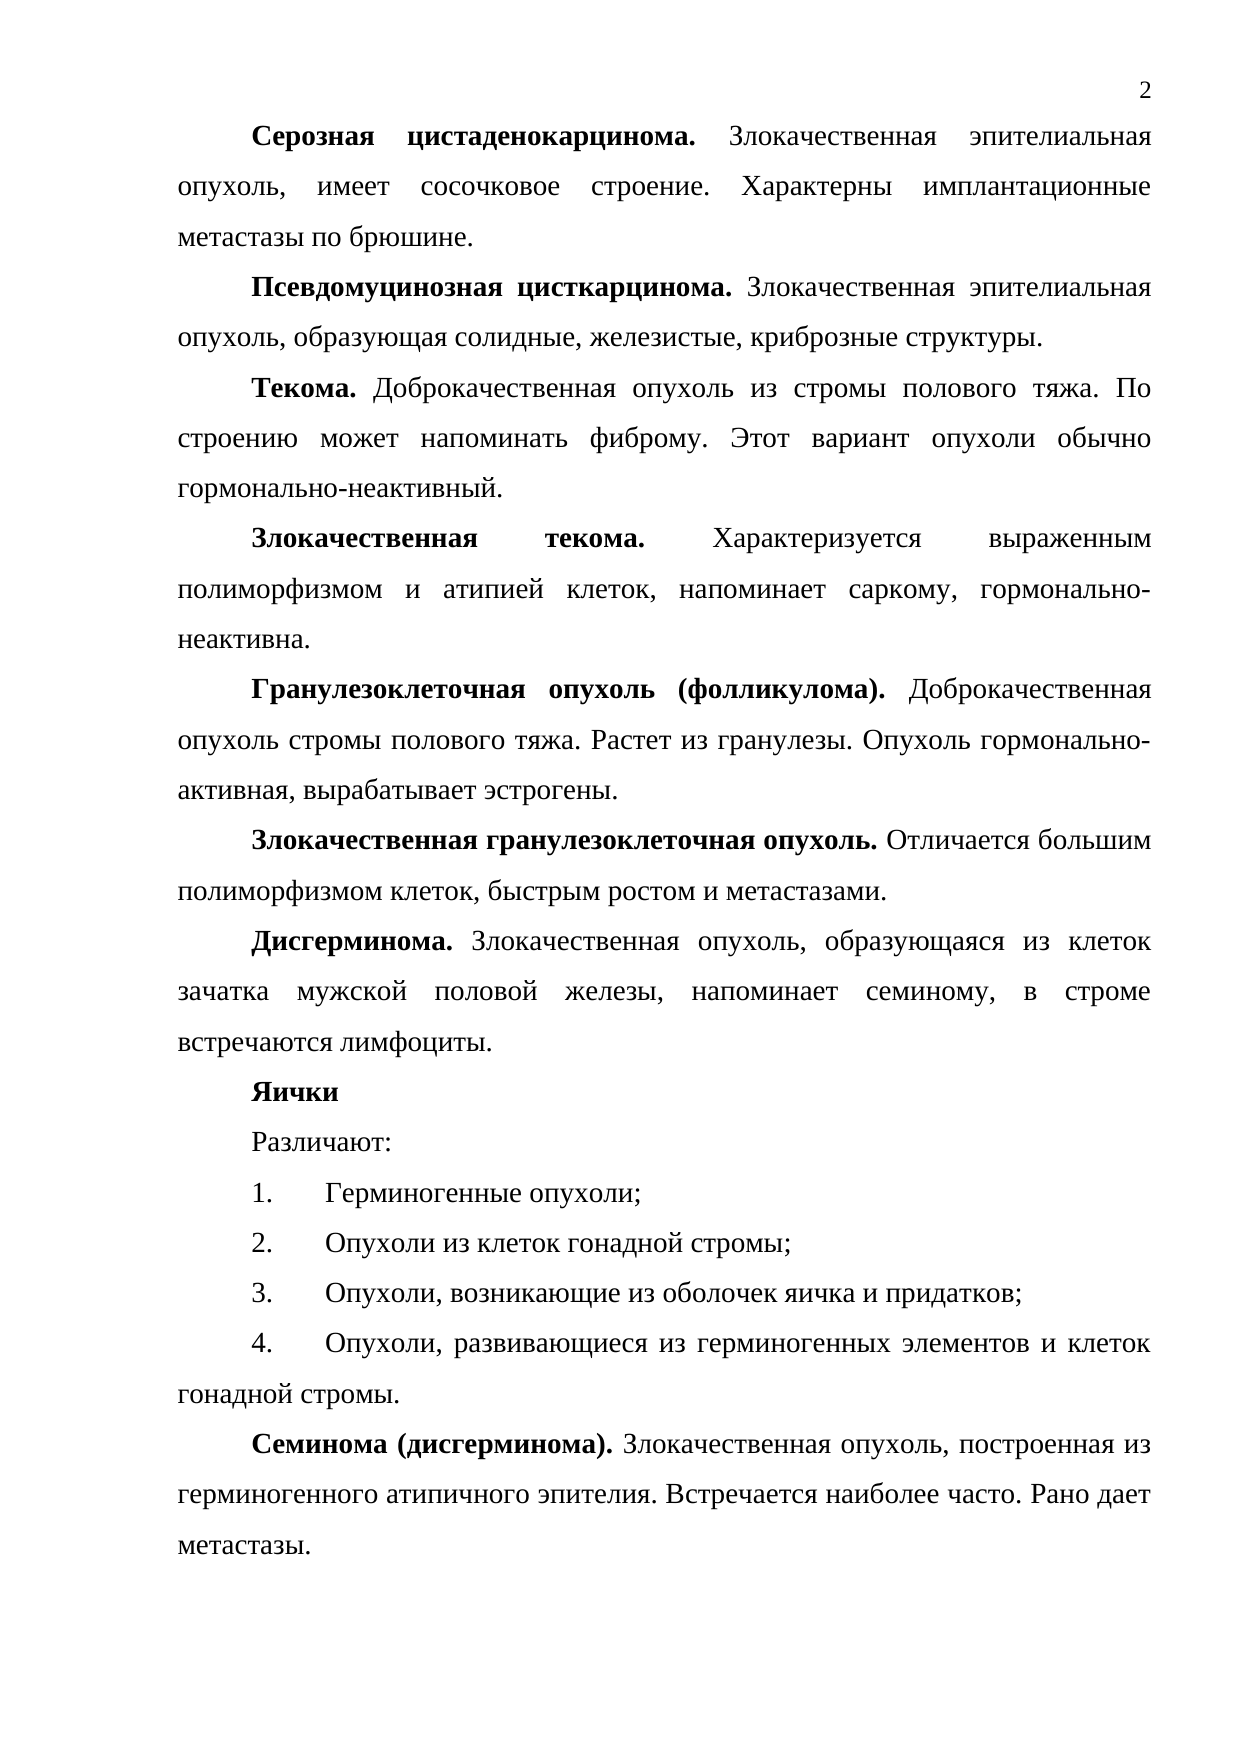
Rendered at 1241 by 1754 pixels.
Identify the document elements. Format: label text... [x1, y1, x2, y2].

text Различают: [177, 1124, 1152, 1158]
text Злокачественная текома. Характеризуется выраженным полиморфизмом и атипией клеток, напоминает саркому, гормонально-неактивна. [177, 521, 1152, 655]
text Дисгерминома. Злокачественная опухоль, образующаяся из клеток зачатка мужской половой железы, напоминает семиному, в строме встречаются лимфоциты. [177, 923, 1152, 1057]
text Серозная цистаденокарцинома. Злокачественная эпителиальная опухоль, имеет сосочковое строение. Характерны имплантационные метастазы по брюшине. [177, 118, 1152, 252]
text Текома. Доброкачественная опухоль из стромы полового тяжа. По строению может напоминать фиброму. Этот вариант опухоли обычно гормонально-неактивный. [177, 370, 1152, 504]
list Опухоли из клеток гонадной стромы; [177, 1225, 1152, 1258]
text Семинома (дисгерминома). Злокачественная опухоль, построенная из герминогенного атипичного эпителия. Встречается наиболее часто. Рано дает метастазы. [177, 1426, 1152, 1560]
list Опухоли, возникающие из оболочек яичка и придатков; [177, 1275, 1152, 1309]
list Опухоли, развивающиеся из герминогенных элементов и клеток гонадной стромы. [177, 1326, 1152, 1409]
text Гранулезоклеточная опухоль (фолликулома). Доброкачественная опухоль стромы полового тяжа. Растет из гранулезы. Опухоль гормонально-активная, вырабатывает эстрогены. [177, 672, 1152, 806]
list Герминогенные опухоли; [177, 1175, 1152, 1208]
text Псевдомуцинозная цисткарцинома. Злокачественная эпителиальная опухоль, образующая солидные, железистые, криброзные структуры. [177, 269, 1152, 353]
text Яички [177, 1074, 1152, 1108]
text Злокачественная гранулезоклеточная опухоль. Отличается большим полиморфизмом клеток, быстрым ростом и метастазами. [177, 822, 1152, 906]
